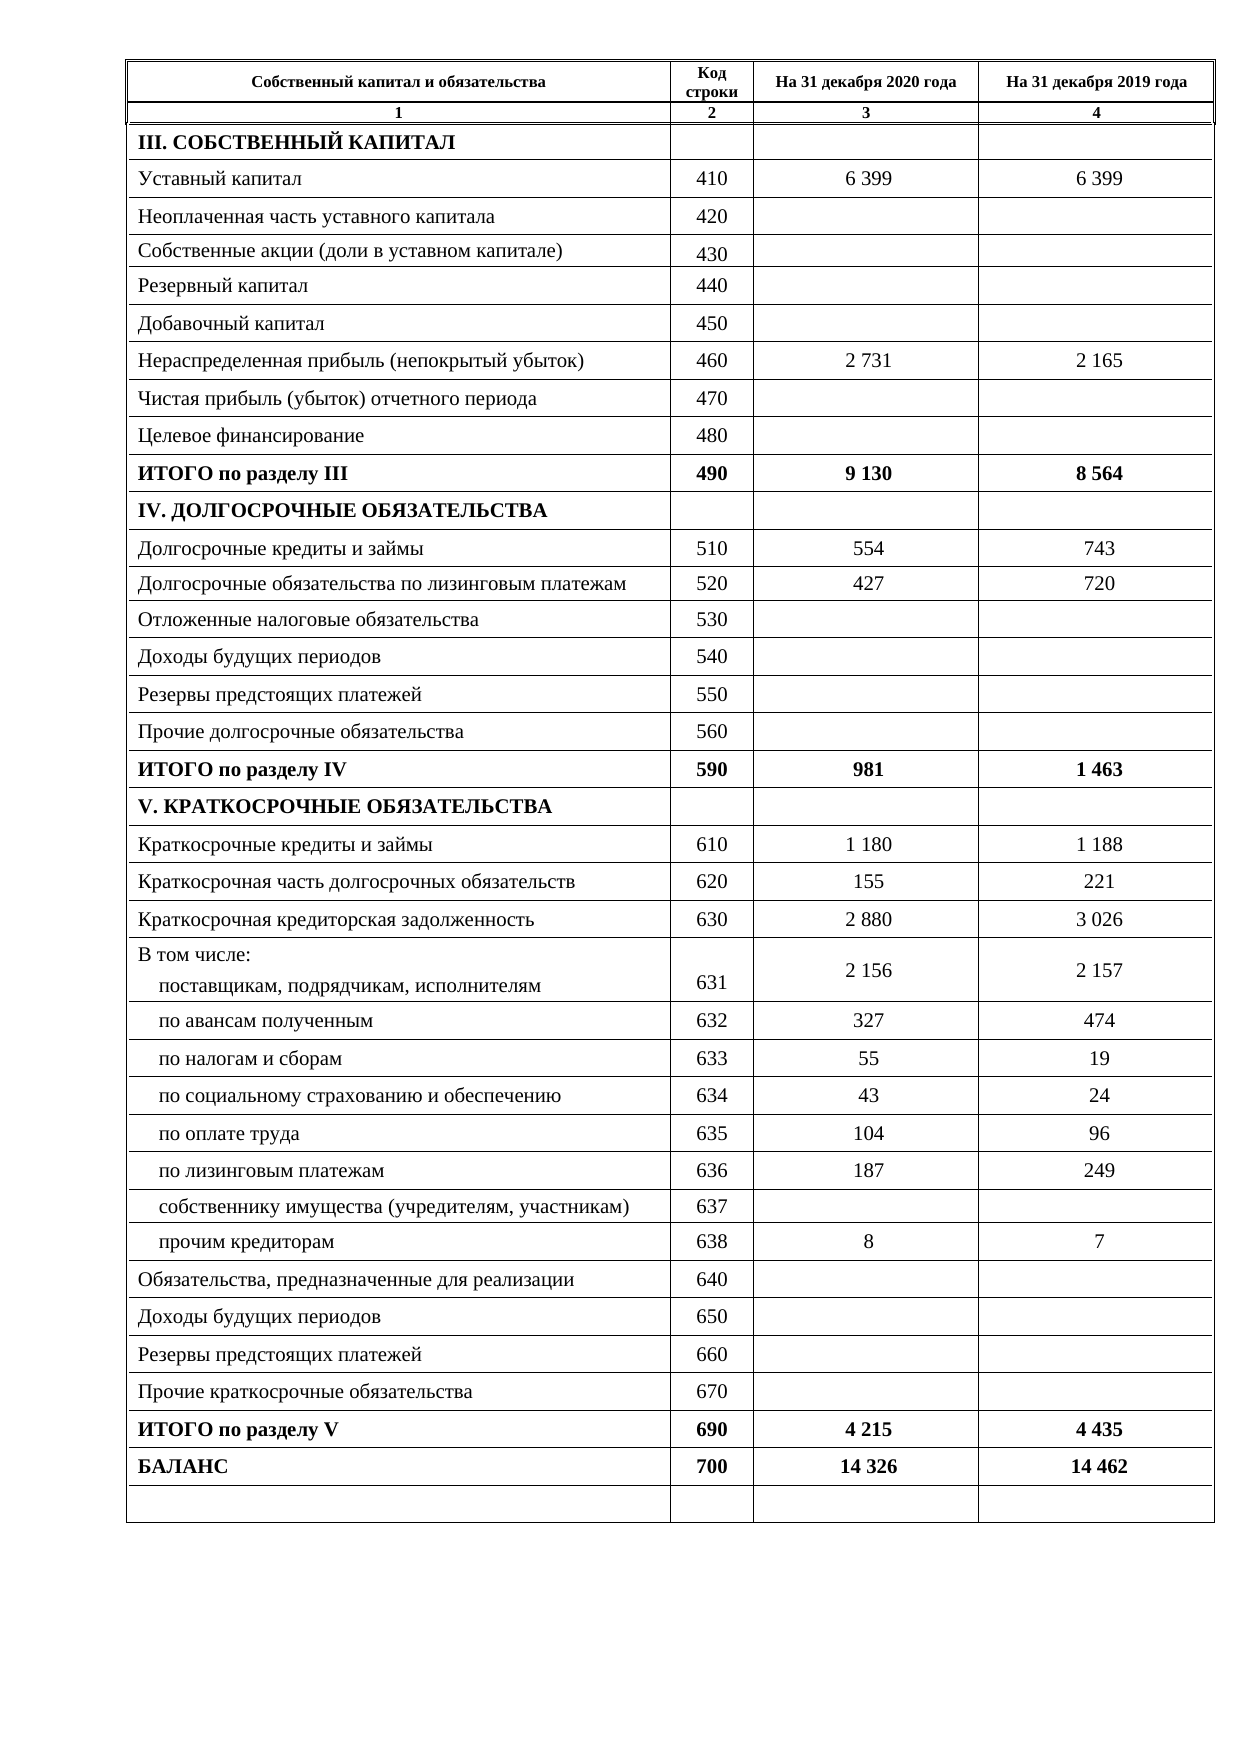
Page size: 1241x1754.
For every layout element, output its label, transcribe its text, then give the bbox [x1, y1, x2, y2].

table_cell 420 [671, 198, 753, 234]
table_cell 450 [671, 305, 753, 341]
table_cell Доходы будущих периодов [127, 1297, 670, 1335]
table_cell 720 [979, 566, 1214, 600]
table_cell по налогам и сборам [127, 1039, 670, 1076]
table_cell Прочие краткосрочные обязательства [127, 1372, 670, 1410]
table_cell Целевое финансирование [127, 416, 670, 453]
table_cell [127, 1485, 670, 1522]
table_cell 634 [671, 1077, 753, 1113]
table_cell 610 [671, 826, 753, 862]
table_cell IV. ДОЛГОСРОЧНЫЕ ОБЯЗАТЕЛЬСТВА [127, 491, 670, 528]
table_cell 14 326 [754, 1448, 978, 1485]
table_cell [671, 492, 753, 528]
table_cell 670 [671, 1373, 753, 1410]
table_cell 6 399 [754, 160, 978, 197]
table_cell 660 [671, 1336, 753, 1372]
table_cell [754, 267, 978, 303]
table_cell прочим кредиторам [127, 1222, 670, 1260]
table_cell по лизинговым платежам [127, 1151, 670, 1188]
table_cell [979, 304, 1214, 341]
table_cell 187 [754, 1152, 978, 1188]
table_cell Уставный капитал [127, 159, 670, 197]
table_cell ИТОГО по разделу III [127, 454, 670, 491]
table_cell [979, 416, 1214, 453]
table_cell 6 399 [979, 159, 1214, 197]
table_cell [979, 675, 1214, 712]
table_cell 8 564 [979, 454, 1214, 491]
table_cell [754, 198, 978, 234]
table_cell 650 [671, 1298, 753, 1335]
table_cell 43 [754, 1077, 978, 1113]
table_cell [754, 1486, 978, 1522]
table_cell 638 [671, 1223, 753, 1260]
table_cell по социальному страхованию и обеспечению [127, 1076, 670, 1113]
table_cell Резервы предстоящих платежей [127, 675, 670, 712]
table_cell [754, 417, 978, 453]
table_cell 630 [671, 901, 753, 937]
table_cell по авансам полученным [127, 1001, 670, 1038]
table_cell 410 [671, 160, 753, 197]
table_cell Резервы предстоящих платежей [127, 1335, 670, 1372]
table_cell 560 [671, 713, 753, 750]
table_cell Краткосрочные кредиты и займы [127, 825, 670, 862]
table_cell 620 [671, 863, 753, 900]
table_cell 427 [754, 567, 978, 600]
table_cell собственнику имущества (учредителям, участникам) [127, 1189, 670, 1222]
table_cell 633 [671, 1040, 753, 1076]
table_cell 690 [671, 1411, 753, 1447]
table_cell [979, 234, 1214, 266]
table_cell 3 [754, 103, 978, 122]
table_cell 981 [754, 751, 978, 787]
table_cell [754, 1261, 978, 1297]
table_cell 520 [671, 567, 753, 600]
table_cell 460 [671, 342, 753, 378]
table_cell [979, 1335, 1214, 1372]
table_header Собственный капитал и обязательства [128, 62, 670, 101]
table_cell [979, 122, 1214, 159]
table_cell [979, 491, 1214, 528]
table_cell 743 [979, 529, 1214, 566]
table_cell [979, 1189, 1214, 1222]
table_cell [754, 713, 978, 750]
table_cell [979, 1485, 1214, 1522]
table_cell 480 [671, 417, 753, 453]
table_cell [979, 1260, 1214, 1297]
table_cell 249 [979, 1151, 1214, 1188]
table_cell [754, 601, 978, 637]
table_cell [754, 305, 978, 341]
table_cell 24 [979, 1076, 1214, 1113]
table_cell 540 [671, 638, 753, 675]
table_cell В том числе: [127, 937, 670, 969]
table_cell [754, 492, 978, 528]
table_cell 4 [979, 103, 1213, 122]
table_cell [754, 125, 978, 159]
table_cell [754, 235, 978, 266]
table_cell [754, 380, 978, 416]
table_cell 19 [979, 1039, 1214, 1076]
table_cell [754, 1190, 978, 1222]
table_cell [979, 379, 1214, 416]
table_cell 490 [671, 455, 753, 491]
table_cell Прочие долгосрочные обязательства [127, 712, 670, 750]
table_cell 1 180 [754, 826, 978, 862]
table_cell поставщикам, подрядчикам, исполнителям [127, 969, 670, 1001]
table_cell 700 [671, 1448, 753, 1485]
table_header Код строки [671, 62, 753, 101]
table_cell [754, 676, 978, 712]
table_cell 4 435 [979, 1410, 1214, 1447]
table_cell 635 [671, 1115, 753, 1151]
table_cell Резервный капитал [127, 266, 670, 303]
table_cell [671, 938, 753, 969]
table_cell [754, 788, 978, 825]
table_cell Краткосрочная кредиторская задолженность [127, 900, 670, 937]
table_cell 7 [979, 1222, 1214, 1260]
table_cell Собственные акции (доли в уставном капитале) [127, 234, 670, 266]
table_cell 2 [671, 103, 753, 122]
table_cell 637 [671, 1190, 753, 1222]
table_cell 554 [754, 530, 978, 566]
table_cell [754, 1373, 978, 1410]
table_cell Долгосрочные обязательства по лизинговым платежам [127, 566, 670, 600]
table_cell [754, 1336, 978, 1372]
table_cell 1 463 [979, 750, 1214, 787]
table_cell 510 [671, 530, 753, 566]
table_cell 96 [979, 1114, 1214, 1151]
table_cell 2 156 [754, 938, 978, 1001]
table_cell 640 [671, 1261, 753, 1297]
table_cell 430 [671, 235, 753, 266]
table_cell 474 [979, 1001, 1214, 1038]
table_cell [671, 788, 753, 825]
table_header На 31 декабря 2020 года [754, 62, 978, 101]
table_cell 327 [754, 1002, 978, 1038]
table_cell Долгосрочные кредиты и займы [127, 529, 670, 566]
table_cell [979, 1297, 1214, 1335]
table_cell [979, 197, 1214, 234]
table_cell Добавочный капитал [127, 304, 670, 341]
table_cell БАЛАНС [127, 1447, 670, 1485]
table_cell 590 [671, 751, 753, 787]
table_cell 2 880 [754, 901, 978, 937]
table_cell [979, 600, 1214, 637]
table_cell Неоплаченная часть уставного капитала [127, 197, 670, 234]
table_cell по оплате труда [127, 1114, 670, 1151]
table_cell 155 [754, 863, 978, 900]
table_cell ИТОГО по разделу V [127, 1410, 670, 1447]
table_cell [979, 1372, 1214, 1410]
table_cell Чистая прибыль (убыток) отчетного периода [127, 379, 670, 416]
table_cell Нераспределенная прибыль (непокрытый убыток) [127, 341, 670, 378]
table_cell III. СОБСТВЕННЫЙ КАПИТАЛ [127, 122, 670, 159]
table_cell [979, 637, 1214, 675]
table_cell 1 188 [979, 825, 1214, 862]
table_cell [754, 1298, 978, 1335]
table_cell 440 [671, 267, 753, 303]
table_header На 31 декабря 2019 года [979, 62, 1213, 101]
table_cell Краткосрочная часть долгосрочных обязательств [127, 862, 670, 900]
table_cell 4 215 [754, 1411, 978, 1447]
table_cell 550 [671, 676, 753, 712]
table_cell Отложенные налоговые обязательства [127, 600, 670, 637]
table_cell [671, 125, 753, 159]
table_cell 530 [671, 601, 753, 637]
table_cell 55 [754, 1040, 978, 1076]
table_cell 2 157 [979, 937, 1214, 1001]
table_cell [754, 638, 978, 675]
table_cell ИТОГО по разделу IV [127, 750, 670, 787]
table_cell 632 [671, 1002, 753, 1038]
table_cell 8 [754, 1223, 978, 1260]
table_cell 9 130 [754, 455, 978, 491]
table_cell 470 [671, 380, 753, 416]
table_cell [671, 1486, 753, 1522]
table_cell 2 731 [754, 342, 978, 378]
table_cell V. КРАТКОСРОЧНЫЕ ОБЯЗАТЕЛЬСТВА [127, 787, 670, 825]
table_cell 631 [671, 969, 753, 1001]
table_cell [979, 787, 1214, 825]
table_cell Обязательства, предназначенные для реализации [127, 1260, 670, 1297]
table_cell 104 [754, 1115, 978, 1151]
table_cell 14 462 [979, 1447, 1214, 1485]
table_cell 1 [128, 103, 670, 122]
table_cell 636 [671, 1152, 753, 1188]
table_cell 221 [979, 862, 1214, 900]
table_cell 3 026 [979, 900, 1214, 937]
table_cell [979, 712, 1214, 750]
table_cell Доходы будущих периодов [127, 637, 670, 675]
table_cell 2 165 [979, 341, 1214, 378]
table_cell [979, 266, 1214, 303]
